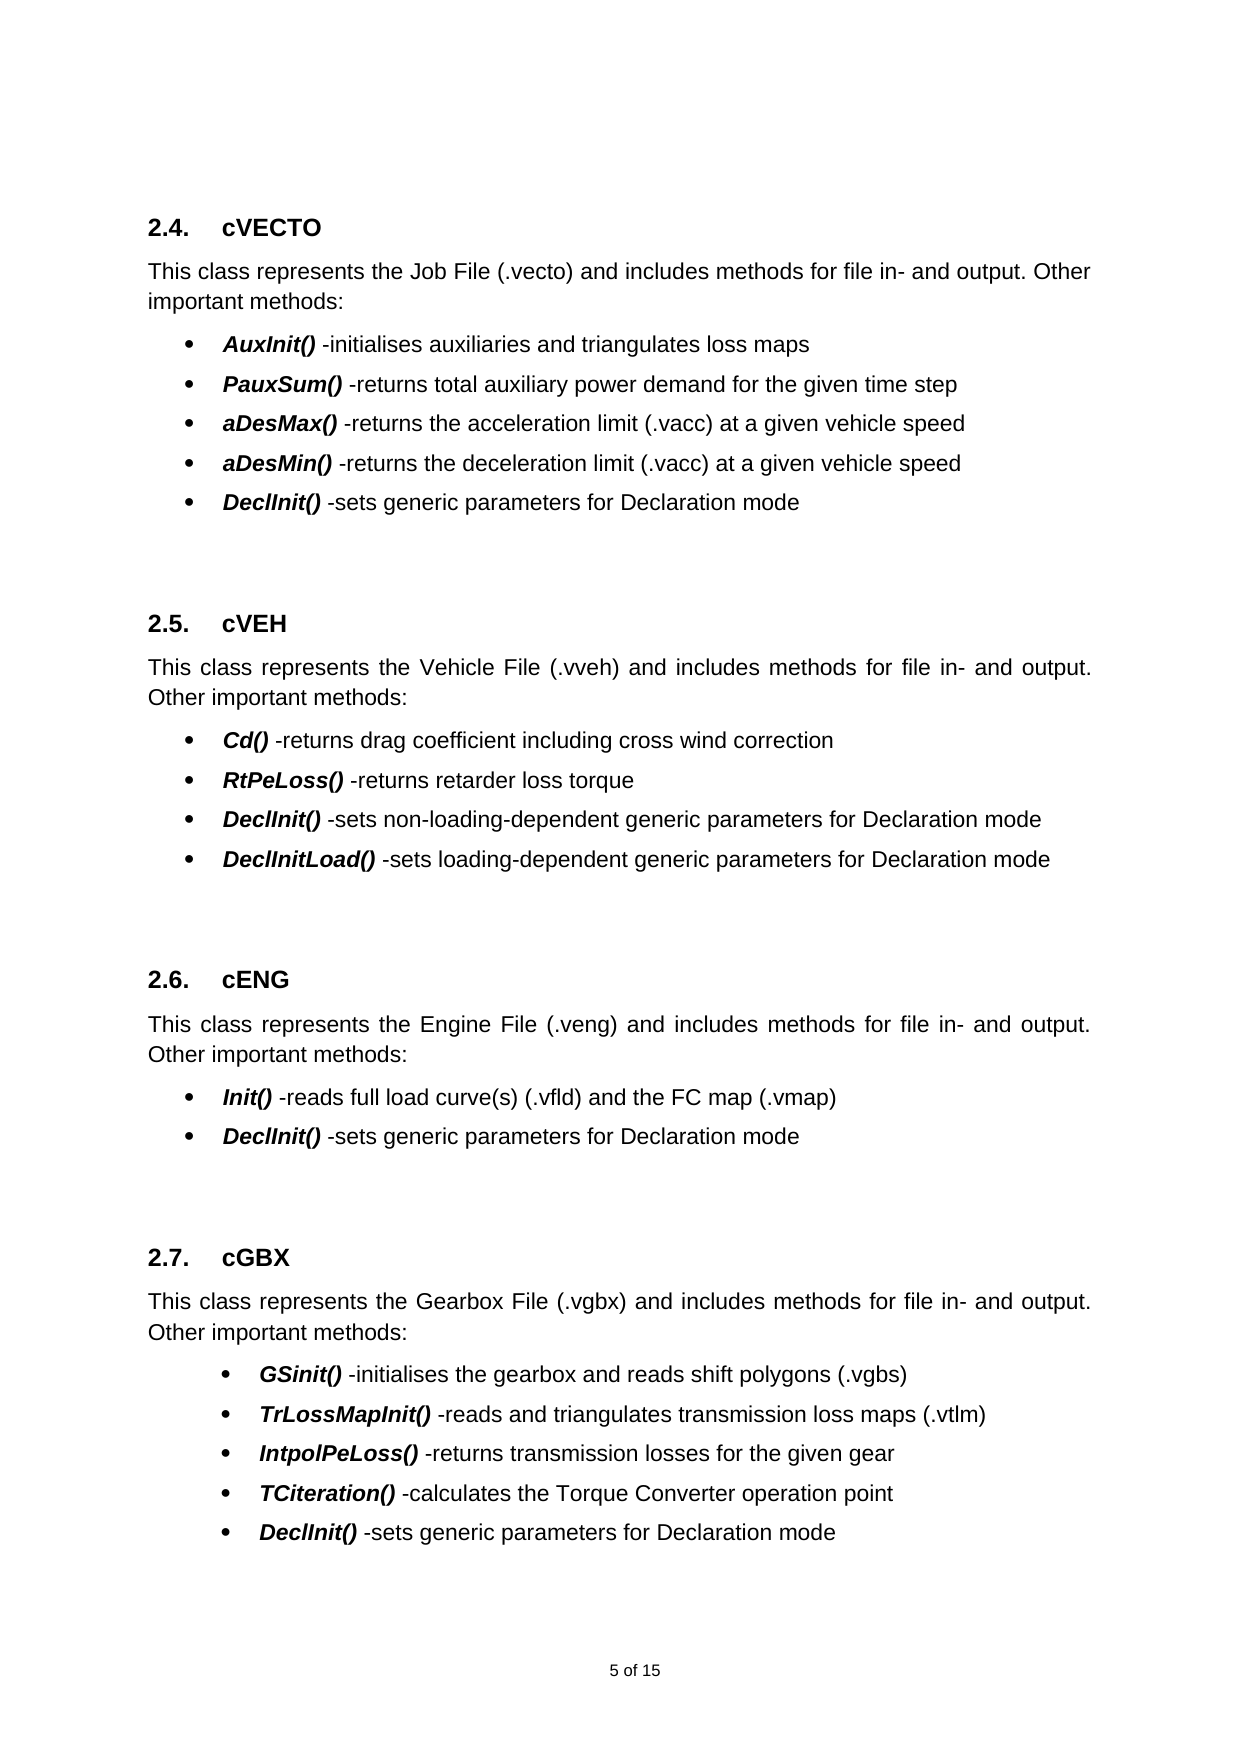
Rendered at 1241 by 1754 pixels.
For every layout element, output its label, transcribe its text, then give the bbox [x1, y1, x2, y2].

text This class represents the Job File (.vecto) and includes methods for file in- and output. Other important methods: [148, 258, 1092, 315]
subtitle cVEH [148, 609, 1092, 637]
list GSinit() -initialises the gearbox and reads shift polygons (.vgbs) [222, 1361, 1092, 1388]
list Init() -reads full load curve(s) (.vfld) and the FC map (.vmap) [185, 1084, 1092, 1110]
list IntpolPeLoss() -returns transmission losses for the given gear [222, 1440, 1092, 1467]
list AuxInit() -initialises auxiliaries and triangulates loss maps [185, 331, 1092, 357]
text This class represents the Gearbox File (.vgbx) and includes methods for file in- and output. Other important methods: [148, 1288, 1092, 1345]
list aDesMax() -returns the acceleration limit (.vacc) at a given vehicle speed [185, 410, 1092, 436]
subtitle cENG [148, 965, 1092, 994]
list TCiteration() -calculates the Torque Converter operation point [222, 1480, 1092, 1506]
list DeclInitLoad() -sets loading-dependent generic parameters for Declaration mode [185, 846, 1092, 872]
list RtPeLoss() -returns retarder loss torque [185, 767, 1092, 793]
list PauxSum() -returns total auxiliary power demand for the given time step [185, 371, 1092, 397]
list DeclInit() -sets generic parameters for Declaration mode [185, 489, 1092, 515]
subtitle cVECTO [148, 213, 1092, 241]
list aDesMin() -returns the deceleration limit (.vacc) at a given vehicle speed [185, 449, 1092, 476]
list Cd() -returns drag coefficient including cross wind correction [185, 727, 1092, 753]
list DeclInit() -sets non-loading-dependent generic parameters for Declaration mode [185, 806, 1092, 832]
text This class represents the Engine File (.veng) and includes methods for file in- and output. Other important methods: [148, 1011, 1092, 1067]
subtitle cGBX [148, 1243, 1092, 1272]
list TrLossMapInit() -reads and triangulates transmission loss maps (.vtlm) [222, 1401, 1092, 1427]
list DeclInit() -sets generic parameters for Declaration mode [222, 1519, 1092, 1546]
list DeclInit() -sets generic parameters for Declaration mode [185, 1123, 1092, 1149]
text This class represents the Vehicle File (.vveh) and includes methods for file in- and output. Other important methods: [148, 654, 1092, 711]
